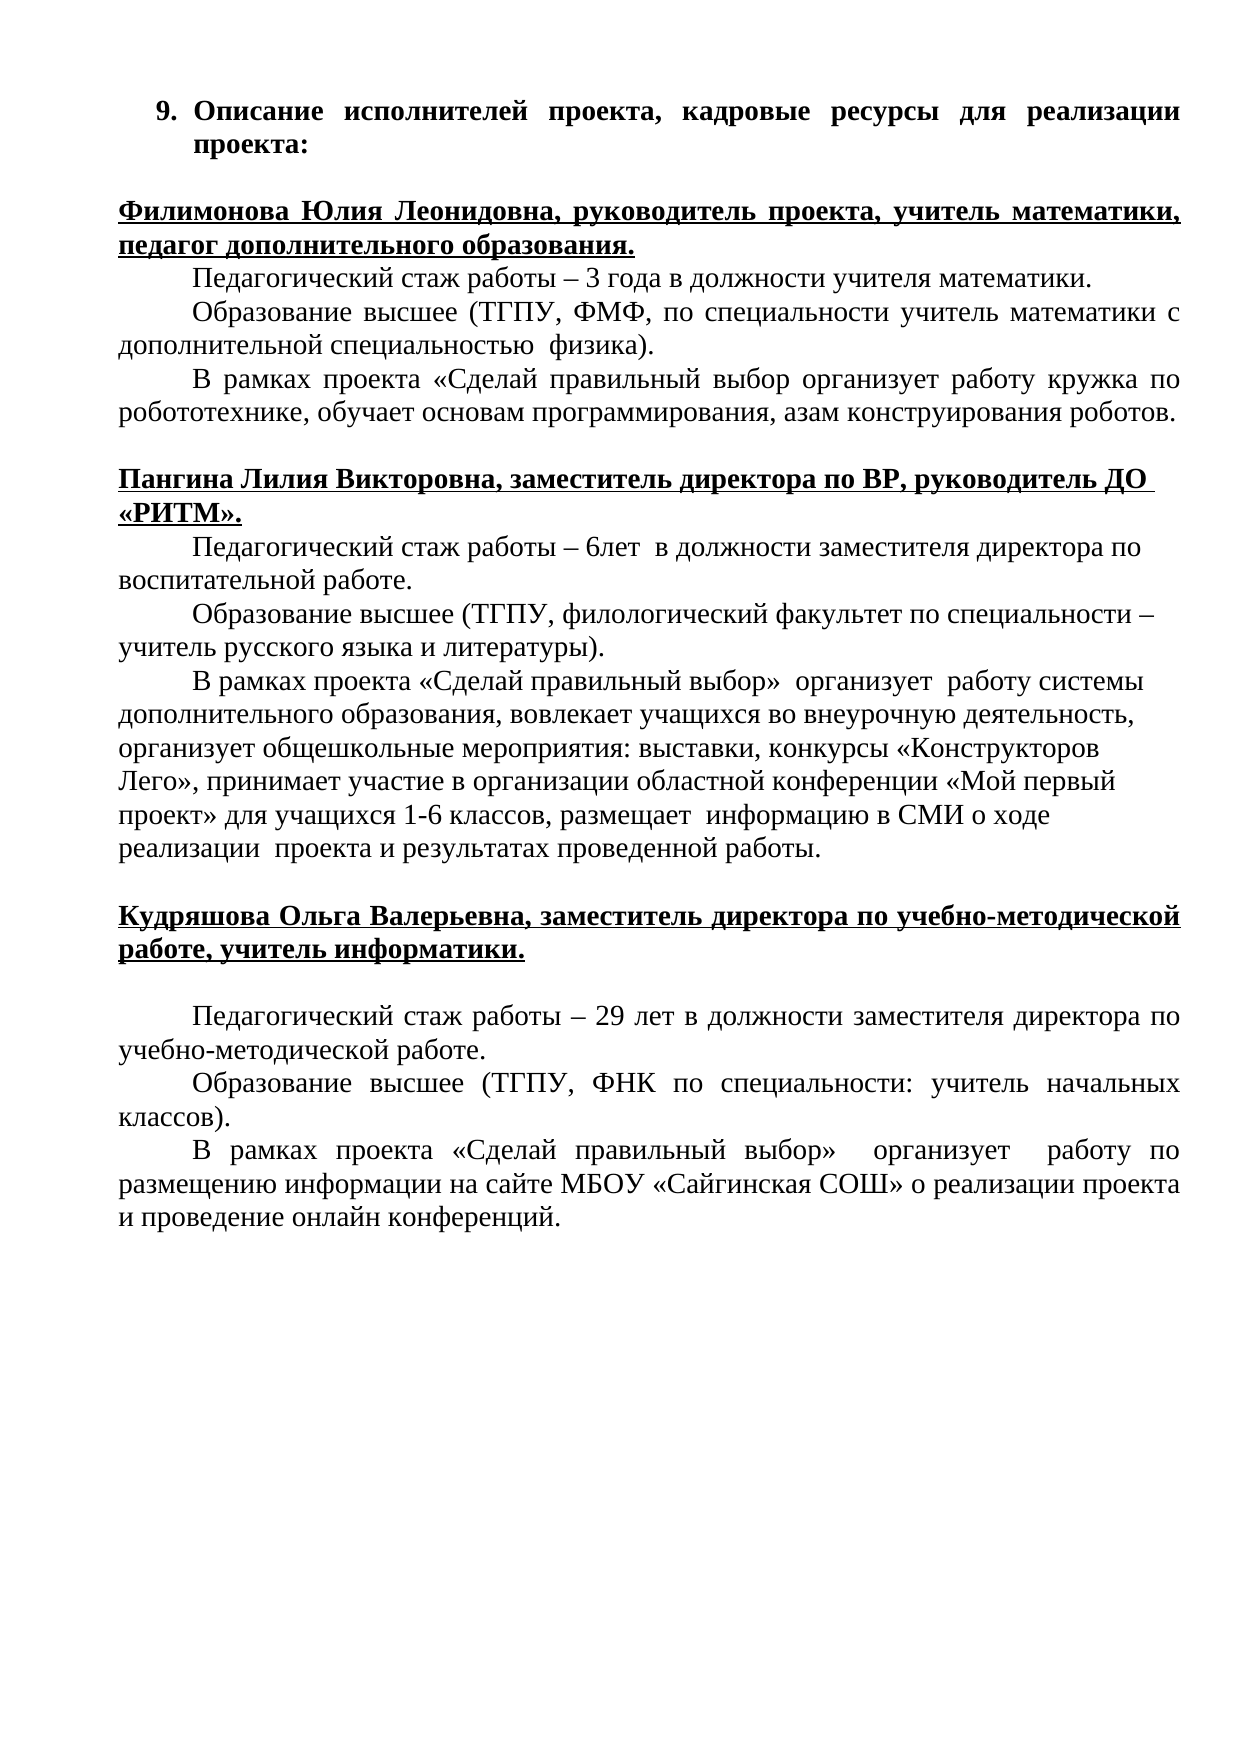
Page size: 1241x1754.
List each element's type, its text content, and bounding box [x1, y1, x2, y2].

text Филимонова Юлия Леонидовна, руководитель проекта, учитель математики, педагог дополнительного образования. [118, 224, 1181, 260]
text Образование высшее (ТГПУ, филологический факультет по специальности – учитель русского языка и литературы). [118, 596, 1181, 663]
list Описание исполнителей проекта, кадровые ресурсы для реализации проекта: [156, 93, 1181, 160]
text Образование высшее (ТГПУ, ФМФ, по специальности учитель математики с дополнительной специальностью физика). [118, 294, 1181, 361]
text В рамках проекта «Сделай правильный выбор организует работу кружка по робототехнике, обучает основам программирования, азам конструирования роботов. [118, 361, 1181, 428]
text Кудряшова Ольга Валерьевна, заместитель директора по учебно-методической работе, учитель информатики. [118, 928, 1181, 965]
text В рамках проекта «Сделай правильный выбор» организует работу системы дополнительного образования, вовлекает учащихся во внеурочную деятельность, организует общешкольные мероприятия: выставки, конкурсы «Конструкторов Лего», принимает участие в организации областной конференции «Мой первый проект» для учащихся 1-6 классов, размещает информацию в СМИ о ходе реализации проекта и результатах проведенной работы. [118, 663, 1181, 864]
text Кудряшова Ольга Валерьевна, заместитель директора по учебно-методической работе, учитель информатики. [118, 898, 1181, 927]
text Педагогический стаж работы – 6лет в должности заместителя директора по воспитательной работе. [118, 529, 1181, 596]
text Педагогический стаж работы – 29 лет в должности заместителя директора по учебно-методической работе. [118, 998, 1181, 1065]
text Педагогический стаж работы – 3 года в должности учителя математики. [118, 260, 1181, 294]
text Филимонова Юлия Леонидовна, руководитель проекта, учитель математики, педагог дополнительного образования. [118, 193, 1181, 222]
text Пангина Лилия Викторовна, заместитель директора по ВР, руководитель ДО «РИТМ». [118, 462, 1181, 529]
text Образование высшее (ТГПУ, ФНК по специальности: учитель начальных классов). [118, 1065, 1181, 1132]
